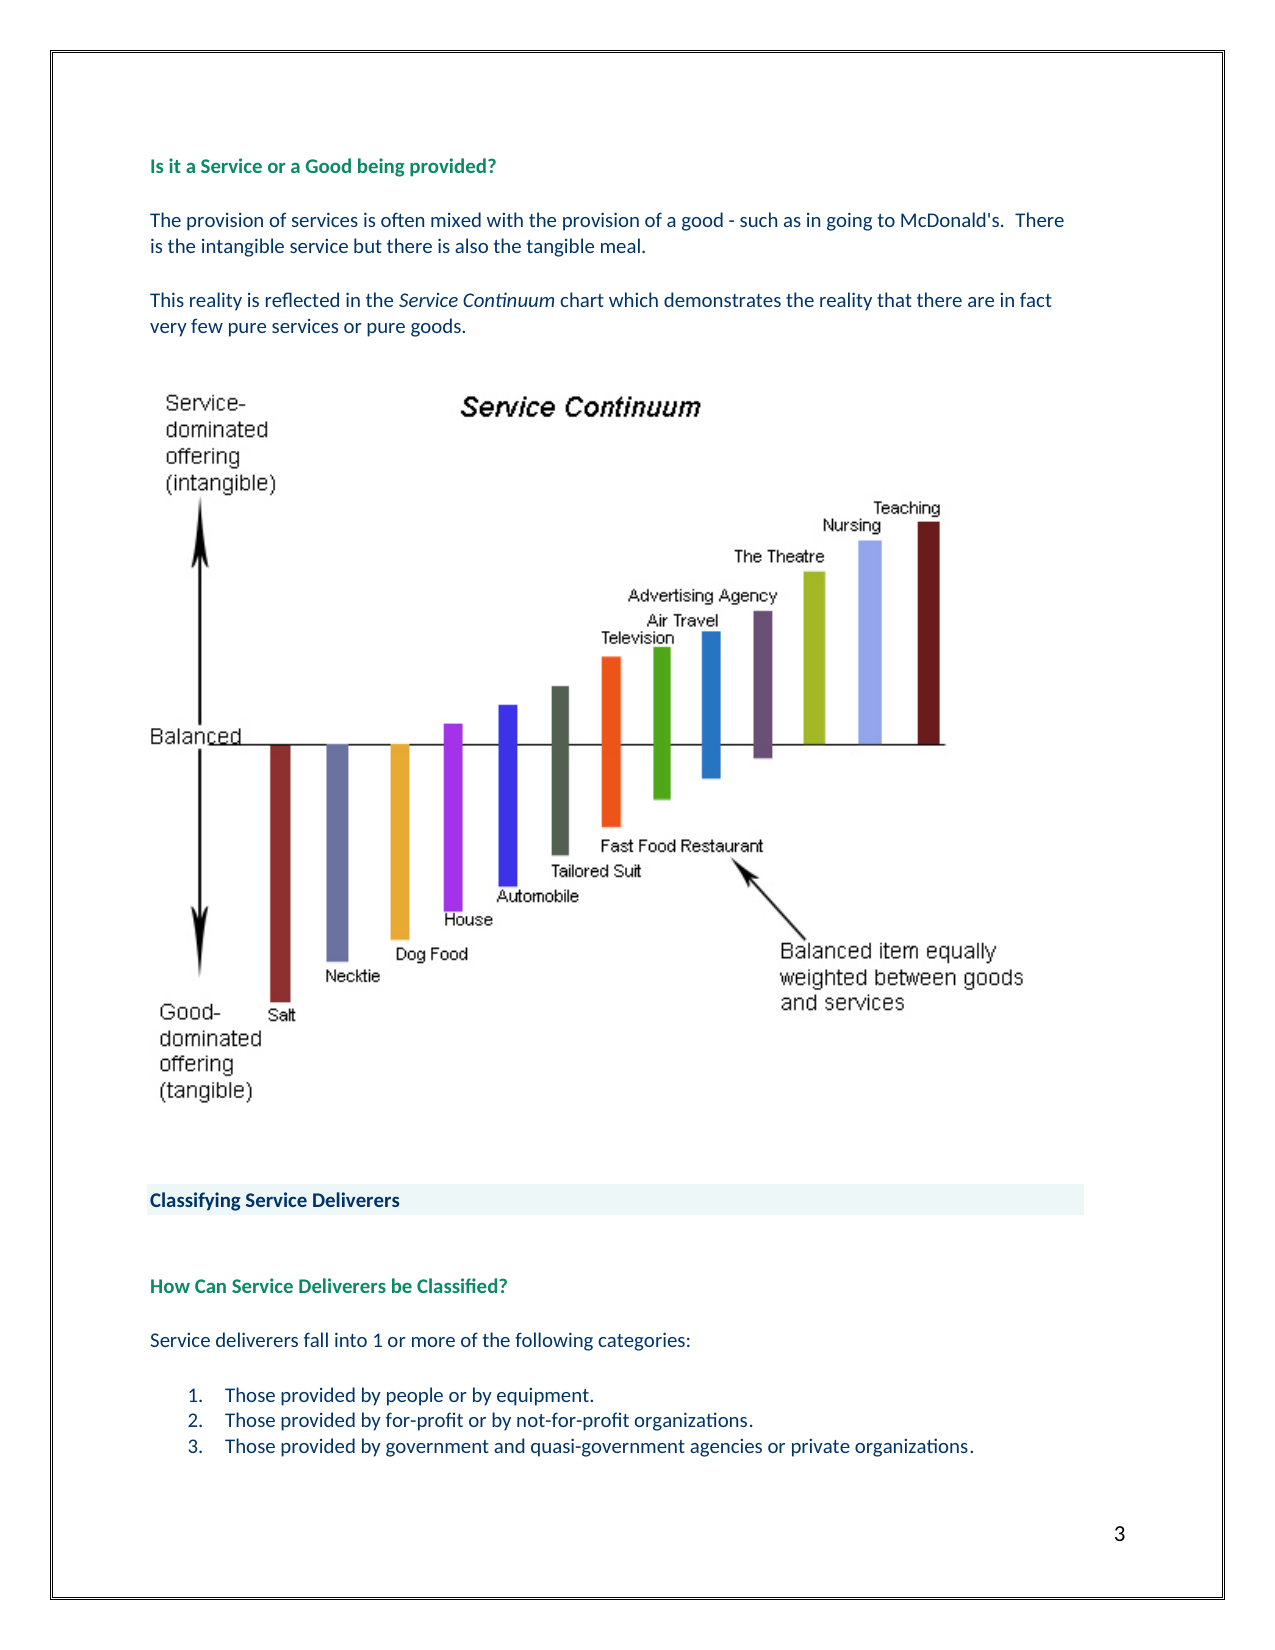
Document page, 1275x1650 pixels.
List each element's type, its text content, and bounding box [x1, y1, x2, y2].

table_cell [147, 1215, 1084, 1491]
picture [150, 367, 1050, 1156]
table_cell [147, 150, 1084, 1158]
table_header Classifying Service Deliverers [147, 1184, 1084, 1215]
